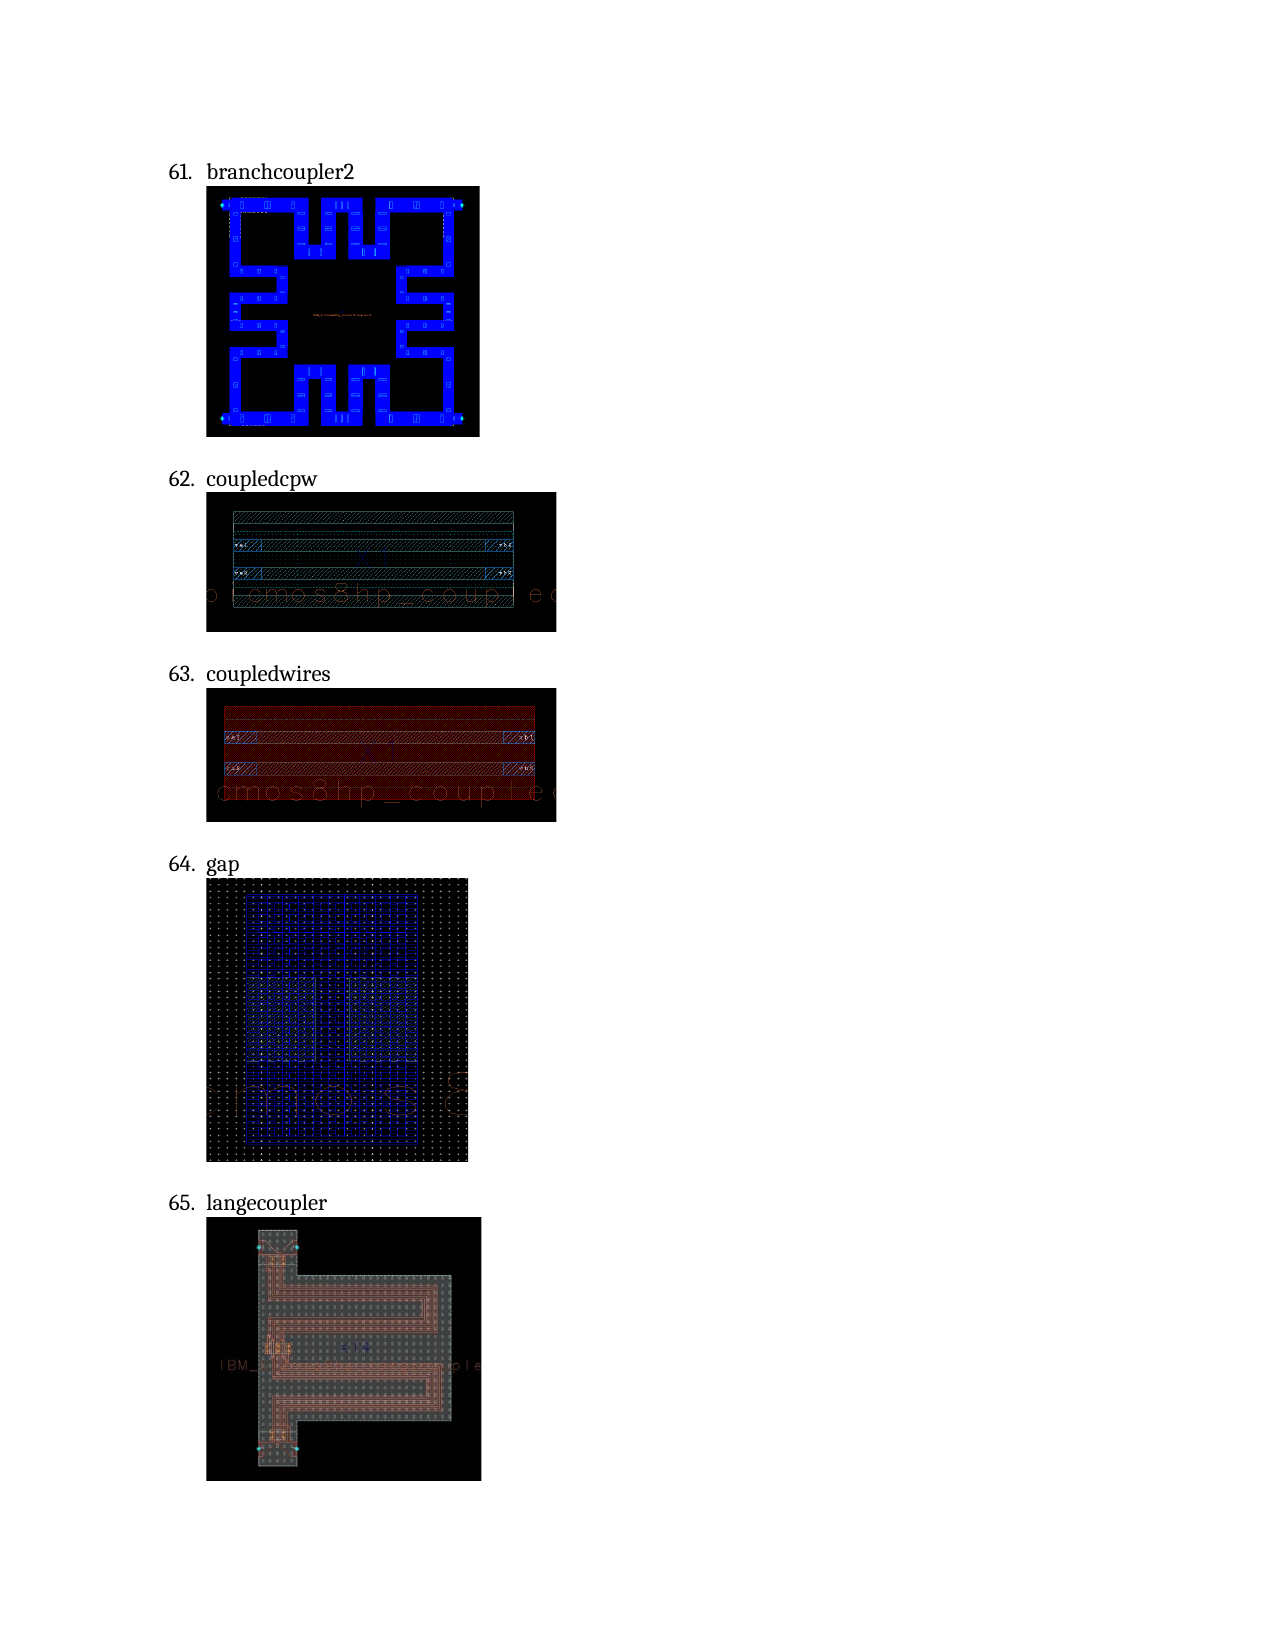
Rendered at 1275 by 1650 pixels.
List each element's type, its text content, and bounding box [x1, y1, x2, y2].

list coupledwires [169, 661, 1125, 687]
list coupledcpw [169, 465, 1125, 492]
picture [206, 1217, 482, 1481]
list langecoupler [169, 1190, 1125, 1216]
picture [206, 878, 469, 1162]
list branchcoupler2 [169, 159, 1125, 185]
picture [206, 492, 557, 632]
list gap [169, 851, 1125, 877]
picture [206, 186, 480, 437]
picture [206, 688, 557, 822]
